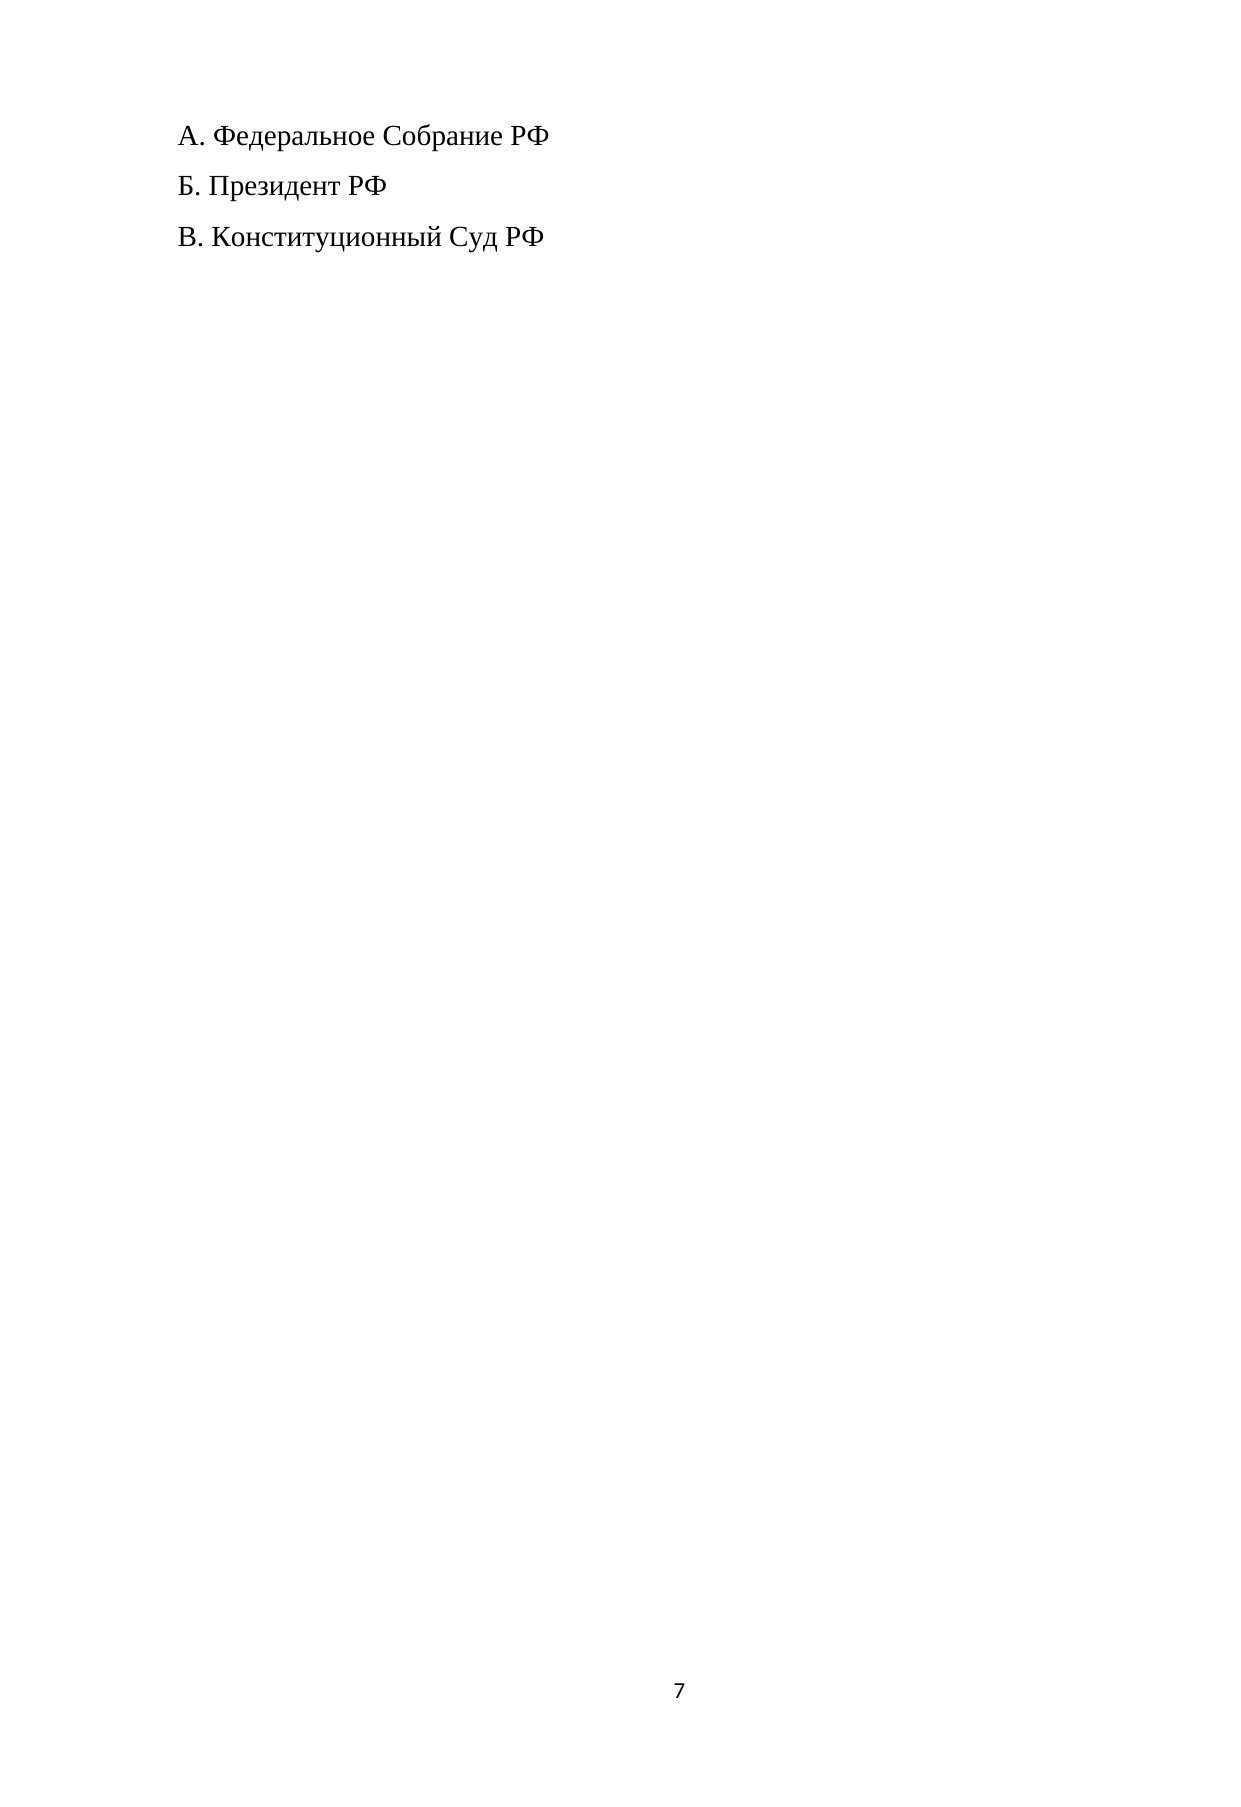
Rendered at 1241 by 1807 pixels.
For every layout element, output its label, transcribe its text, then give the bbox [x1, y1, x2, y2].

text Б. Президент РФ [177, 168, 1181, 202]
text А. Федеральное Собрание РФ [177, 118, 1181, 152]
text В. Конституционный Суд РФ [177, 219, 1181, 252]
